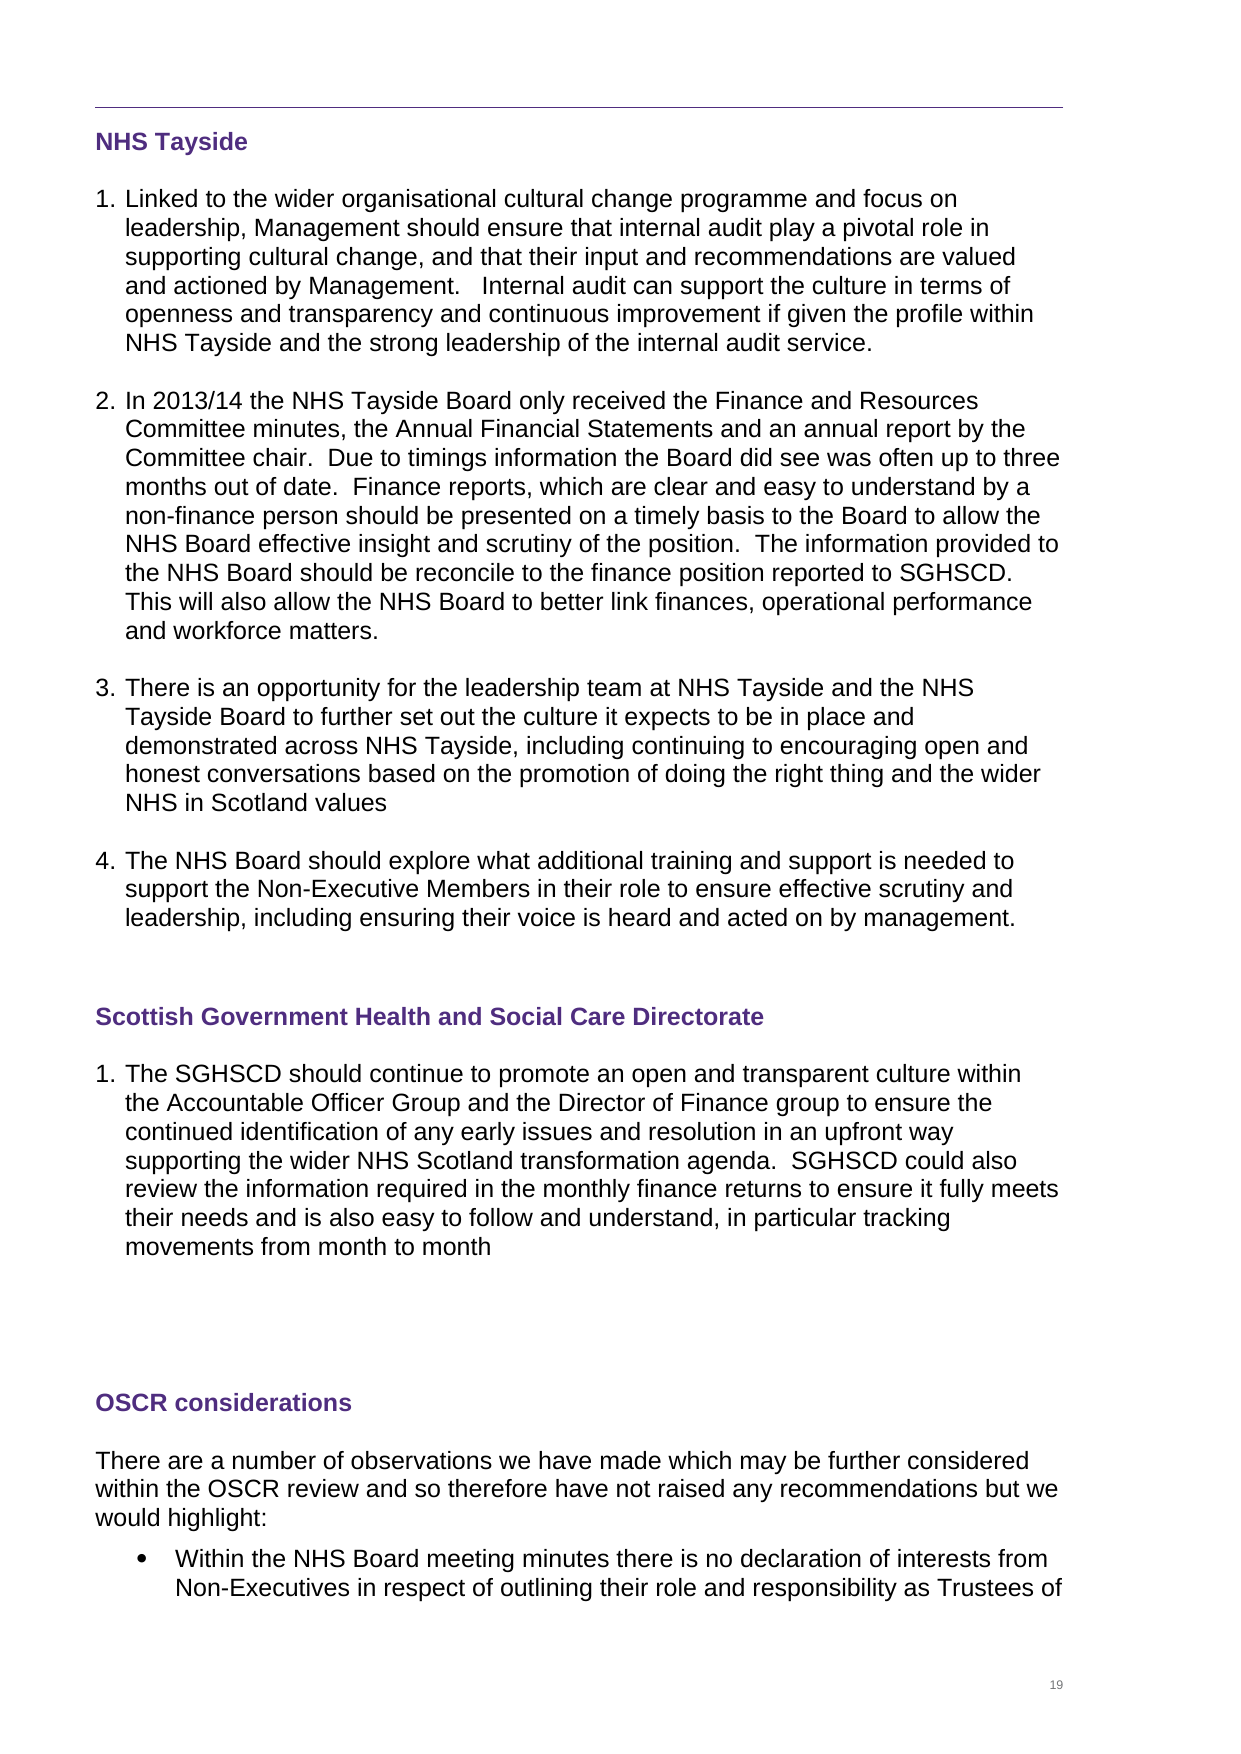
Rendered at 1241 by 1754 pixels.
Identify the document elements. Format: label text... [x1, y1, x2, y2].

list There is an opportunity for the leadership team at NHS Tayside and the NHS Tayside Board to further set out the culture it expects to be in place and demonstrated across NHS Tayside, including continuing to encouraging open and honest conversations based on the promotion of doing the right thing and the wider NHS in Scotland values [95, 673, 1063, 817]
text OSCR considerations [95, 1388, 1063, 1417]
text There are a number of observations we have made which may be further considered within the OSCR review and so therefore have not raised any recommendations but we would highlight: [95, 1446, 1063, 1532]
list The SGHSCD should continue to promote an open and transparent culture within the Accountable Officer Group and the Director of Finance group to ensure the continued identification of any early issues and resolution in an upfront way supporting the wider NHS Scotland transformation agenda. SGHSCD could also review the information required in the monthly finance returns to ensure it fully meets their needs and is also easy to follow and understand, in particular tracking movements from month to month [95, 1059, 1063, 1261]
text NHS Tayside [95, 127, 1063, 156]
list Linked to the wider organisational cultural change programme and focus on leadership, Management should ensure that internal audit play a pivotal role in supporting cultural change, and that their input and recommendations are valued and actioned by Management. Internal audit can support the culture in terms of openness and transparency and continuous improvement if given the profile within NHS Tayside and the strong leadership of the internal audit service. [95, 184, 1063, 357]
list The NHS Board should explore what additional training and support is needed to support the Non-Executive Members in their role to ensure effective scrutiny and leadership, including ensuring their voice is heard and acted on by management. [95, 846, 1063, 932]
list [137, 1544, 1063, 1602]
text Scottish Government Health and Social Care Directorate [95, 1002, 1063, 1031]
list In 2013/14 the NHS Tayside Board only received the Finance and Resources Committee minutes, the Annual Financial Statements and an annual report by the Committee chair. Due to timings information the Board did see was often up to three months out of date. Finance reports, which are clear and easy to understand by a non-finance person should be presented on a timely basis to the Board to allow the NHS Board effective insight and scrutiny of the position. The information provided to the NHS Board should be reconcile to the finance position reported to SGHSCD. This will also allow the NHS Board to better link finances, operational performance and workforce matters. [95, 386, 1063, 644]
